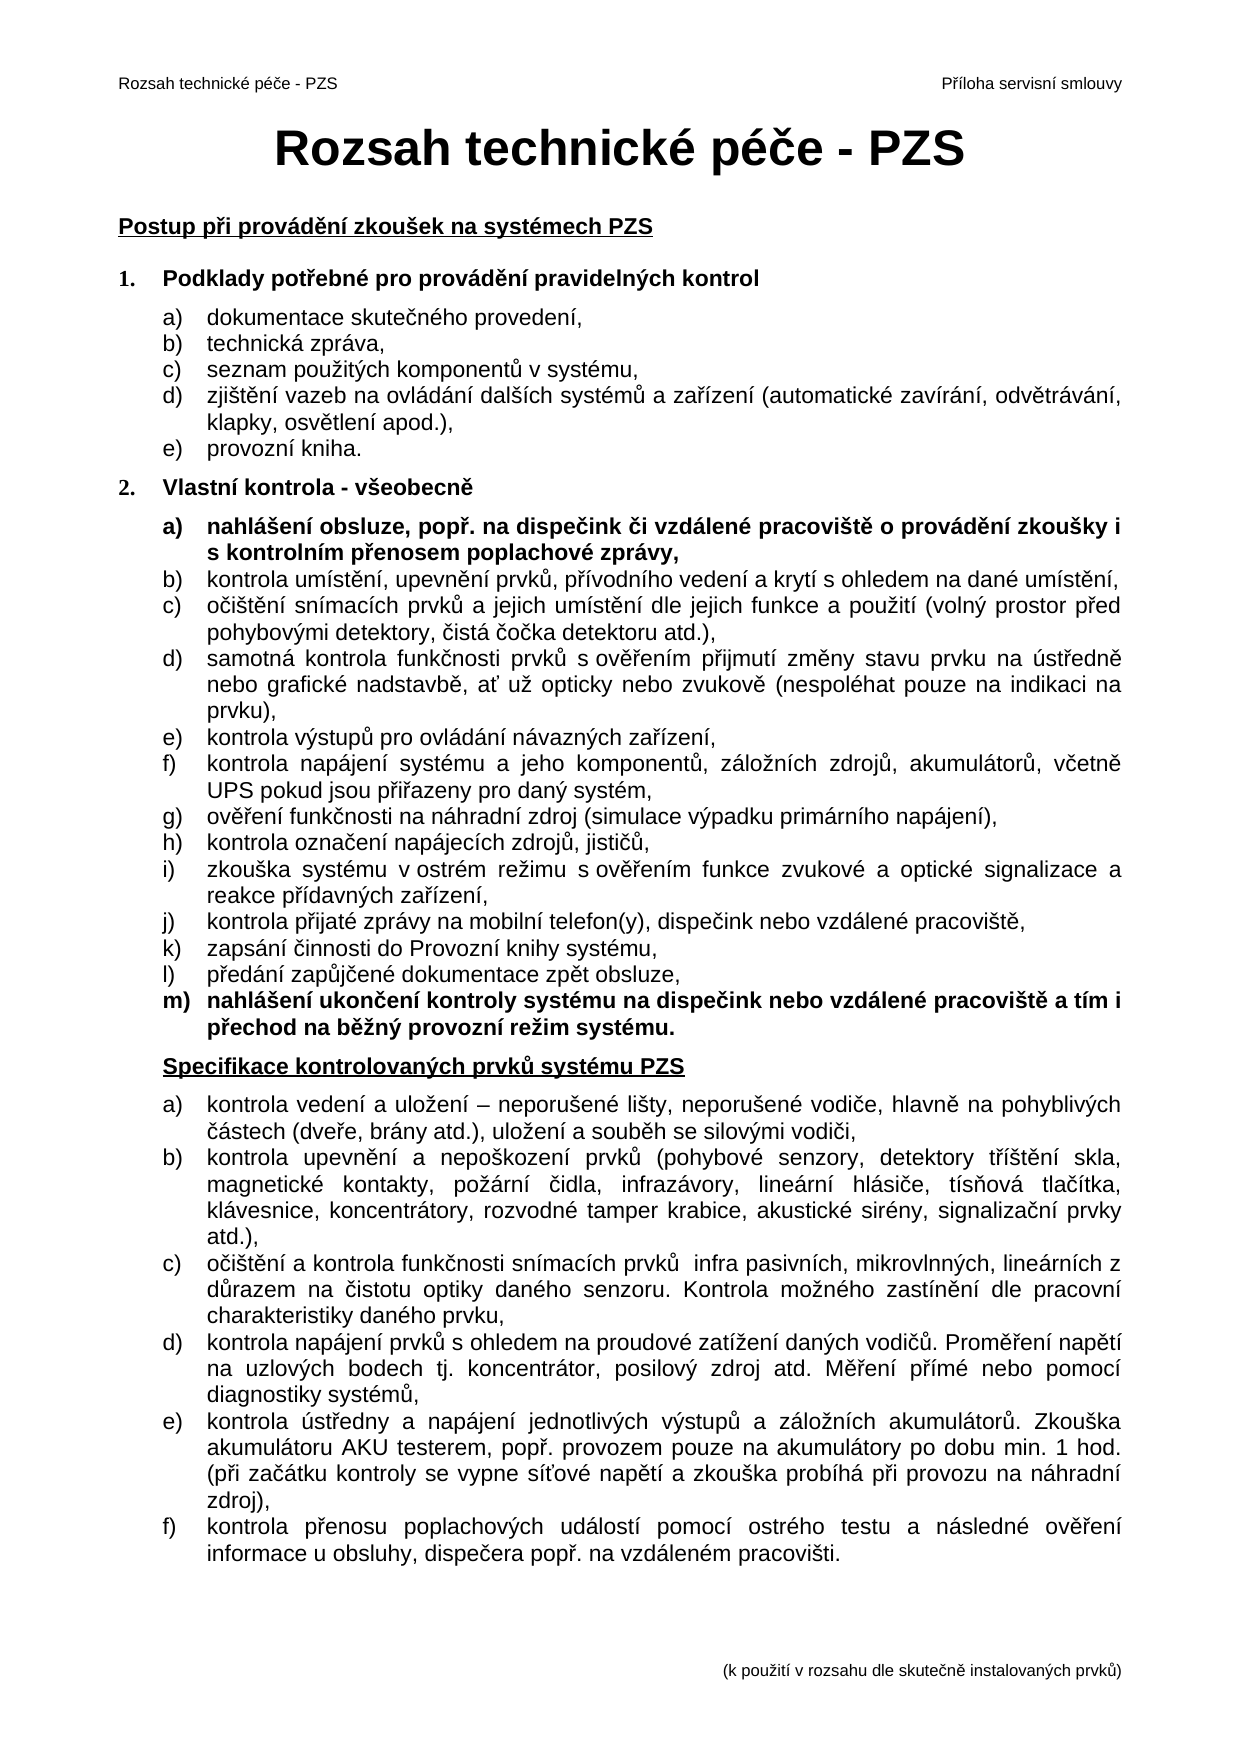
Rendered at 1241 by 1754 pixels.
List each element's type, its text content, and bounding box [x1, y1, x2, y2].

list kontrola umístění, upevnění prvků, přívodního vedení a krytí s ohledem na dané umístění, [162, 566, 1122, 592]
list předání zapůjčené dokumentace zpět obsluze, [162, 961, 1122, 987]
list Vlastní kontrola - všeobecně [118, 474, 1122, 501]
list zapsání činnosti do Provozní knihy systému, [162, 935, 1122, 961]
list zkouška systému v ostrém režimu s ověřením funkce zvukové a optické signalizace a reakce přídavných zařízení, [162, 856, 1122, 908]
list kontrola přenosu poplachových událostí pomocí ostrého testu a následné ověření informace u obsluhy, dispečera popř. na vzdáleném pracovišti. [162, 1513, 1122, 1566]
list seznam použitých komponentů v systému, [162, 356, 1122, 382]
list očištění snímacích prvků a jejich umístění dle jejich funkce a použití (volný prostor před pohybovými detektory, čistá čočka detektoru atd.), [162, 592, 1122, 645]
list zjištění vazeb na ovládání dalších systémů a zařízení (automatické zavírání, odvětrávání, klapky, osvětlení apod.), [162, 382, 1122, 435]
list dokumentace skutečného provedení, [162, 303, 1122, 330]
list samotná kontrola funkčnosti prvků s ověřením přijmutí změny stavu prvku na ústředně nebo grafické nadstavbě, ať už opticky nebo zvukově (nespoléhat pouze na indikaci na prvku), [162, 645, 1122, 724]
list ověření funkčnosti na náhradní zdroj (simulace výpadku primárního napájení), [162, 803, 1122, 829]
list kontrola napájení systému a jeho komponentů, záložních zdrojů, akumulátorů, včetně UPS pokud jsou přiřazeny pro daný systém, [162, 750, 1122, 803]
text Specifikace kontrolovaných prvků systému PZS [162, 1053, 1122, 1079]
list technická zpráva, [162, 330, 1122, 356]
subtitle Postup při provádění zkoušek na systémech PZS [118, 213, 1122, 239]
list kontrola výstupů pro ovládání návazných zařízení, [162, 724, 1122, 750]
list provozní kniha. [162, 435, 1122, 462]
list kontrola vedení a uložení – neporušené lišty, neporušené vodiče, hlavně na pohyblivých částech (dveře, brány atd.), uložení a souběh se silovými vodiči, [162, 1091, 1122, 1144]
title Rozsah technické péče - PZS [118, 118, 1122, 176]
list kontrola upevnění a nepoškození prvků (pohybové senzory, detektory tříštění skla, magnetické kontakty, požární čidla, infrazávory, lineární hlásiče, tísňová tlačítka, klávesnice, koncentrátory, rozvodné tamper krabice, akustické sirény, signalizační prvky atd.), [162, 1144, 1122, 1249]
list nahlášení ukončení kontroly systému na dispečink nebo vzdálené pracoviště a tím i přechod na běžný provozní režim systému. [162, 987, 1122, 1040]
list kontrola napájení prvků s ohledem na proudové zatížení daných vodičů. Proměření napětí na uzlových bodech tj. koncentrátor, posilový zdroj atd. Měření přímé nebo pomocí diagnostiky systémů, [162, 1329, 1122, 1408]
list kontrola označení napájecích zdrojů, jističů, [162, 829, 1122, 856]
list nahlášení obsluze, popř. na dispečink či vzdálené pracoviště o provádění zkoušky i s kontrolním přenosem poplachové zprávy, [162, 513, 1122, 566]
list kontrola ústředny a napájení jednotlivých výstupů a záložních akumulátorů. Zkouška akumulátoru AKU testerem, popř. provozem pouze na akumulátory po dobu min. 1 hod. (při začátku kontroly se vypne síťové napětí a zkouška probíhá při provozu na náhradní zdroj), [162, 1408, 1122, 1513]
list Podklady potřebné pro provádění pravidelných kontrol [118, 264, 1122, 291]
list očištění a kontrola funkčnosti snímacích prvků infra pasivních, mikrovlnných, lineárních z důrazem na čistotu optiky daného senzoru. Kontrola možného zastínění dle pracovní charakteristiky daného prvku, [162, 1249, 1122, 1329]
list kontrola přijaté zprávy na mobilní telefon(y), dispečink nebo vzdálené pracoviště, [162, 908, 1122, 935]
